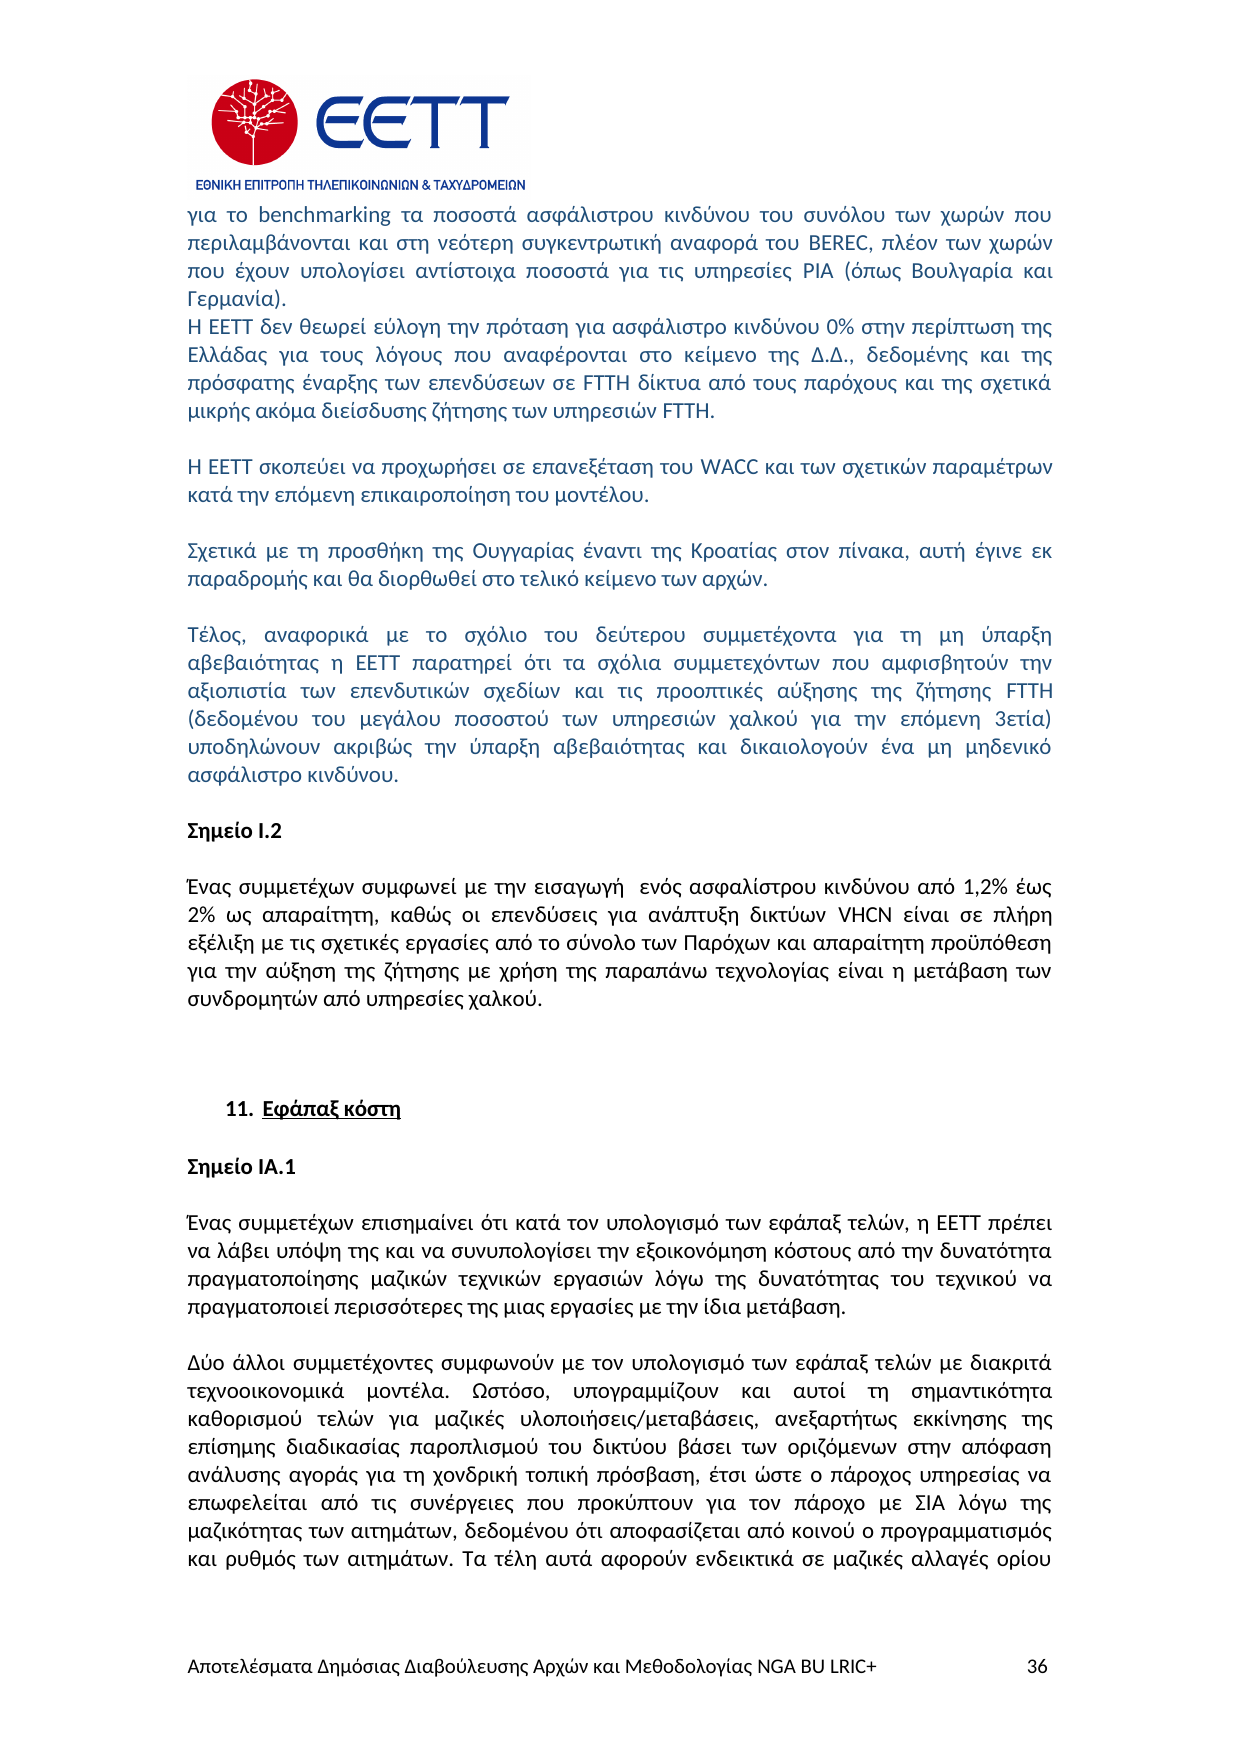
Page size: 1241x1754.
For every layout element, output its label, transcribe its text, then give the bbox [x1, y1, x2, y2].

text Ένας συμμετέχων επισημαίνει ότι κατά τον υπολογισμό των εφάπαξ τελών, η ΕΕΤΤ πρέπει να λάβει υπόψη της και να συνυπολογίσει την εξοικονόμηση κόστους από την δυνατότητα πραγματοποίησης μαζικών τεχνικών εργασιών λόγω της δυνατότητας του τεχνικού να πραγματοποιεί περισσότερες της μιας εργασίες με την ίδια μετάβαση. [187, 1208, 1053, 1320]
text Τέλος, αναφορικά με το σχόλιο του δεύτερου συμμετέχοντα για τη μη ύπαρξη αβεβαιότητας η ΕΕΤΤ παρατηρεί ότι τα σχόλια συμμετεχόντων που αμφισβητούν την αξιοπιστία των επενδυτικών σχεδίων και τις προοπτικές αύξησης της ζήτησης FTTH (δεδομένου του μεγάλου ποσοστού των υπηρεσιών χαλκού για την επόμενη 3ετία) υποδηλώνουν ακριβώς την ύπαρξη αβεβαιότητας και δικαιολογούν ένα μη μηδενικό ασφάλιστρο κινδύνου. [187, 620, 1053, 788]
text Ένας συμμετέχων συμφωνεί με την εισαγωγή ενός ασφαλίστρου κινδύνου από 1,2% έως 2% ως απαραίτητη, καθώς οι επενδύσεις για ανάπτυξη δικτύων VHCN είναι σε πλήρη εξέλιξη με τις σχετικές εργασίες από το σύνολο των Παρόχων και απαραίτητη προϋπόθεση για την αύξηση της ζήτησης με χρήση της παραπάνω τεχνολογίας είναι η μετάβαση των συνδρομητών από υπηρεσίες χαλκού. [187, 872, 1053, 1013]
text Σημείο ΙΑ.1 [187, 1152, 1053, 1180]
subtitle Εφάπαξ κόστη [225, 1094, 1053, 1122]
text Σημείο Ι.2 [187, 816, 1053, 844]
text Η ΕΕΤΤ σκοπεύει να προχωρήσει σε επανεξέταση του WACC και των σχετικών παραμέτρων κατά την επόμενη επικαιροποίηση του μοντέλου. [187, 452, 1053, 508]
text Η ΕΕΤΤ δεν θεωρεί εύλογη την πρόταση για ασφάλιστρο κινδύνου 0% στην περίπτωση της Ελλάδας για τους λόγους που αναφέρονται στο κείμενο της Δ.Δ., δεδομένης και της πρόσφατης έναρξης των επενδύσεων σε FTTH δίκτυα από τους παρόχους και της σχετικά μικρής ακόμα διείσδυσης ζήτησης των υπηρεσιών FTTH. [187, 312, 1053, 424]
picture [187, 75, 531, 200]
text Σχετικά με τη προσθήκη της Ουγγαρίας έναντι της Κροατίας στον πίνακα, αυτή έγινε εκ παραδρομής και θα διορθωθεί στο τελικό κείμενο των αρχών. [187, 536, 1053, 592]
